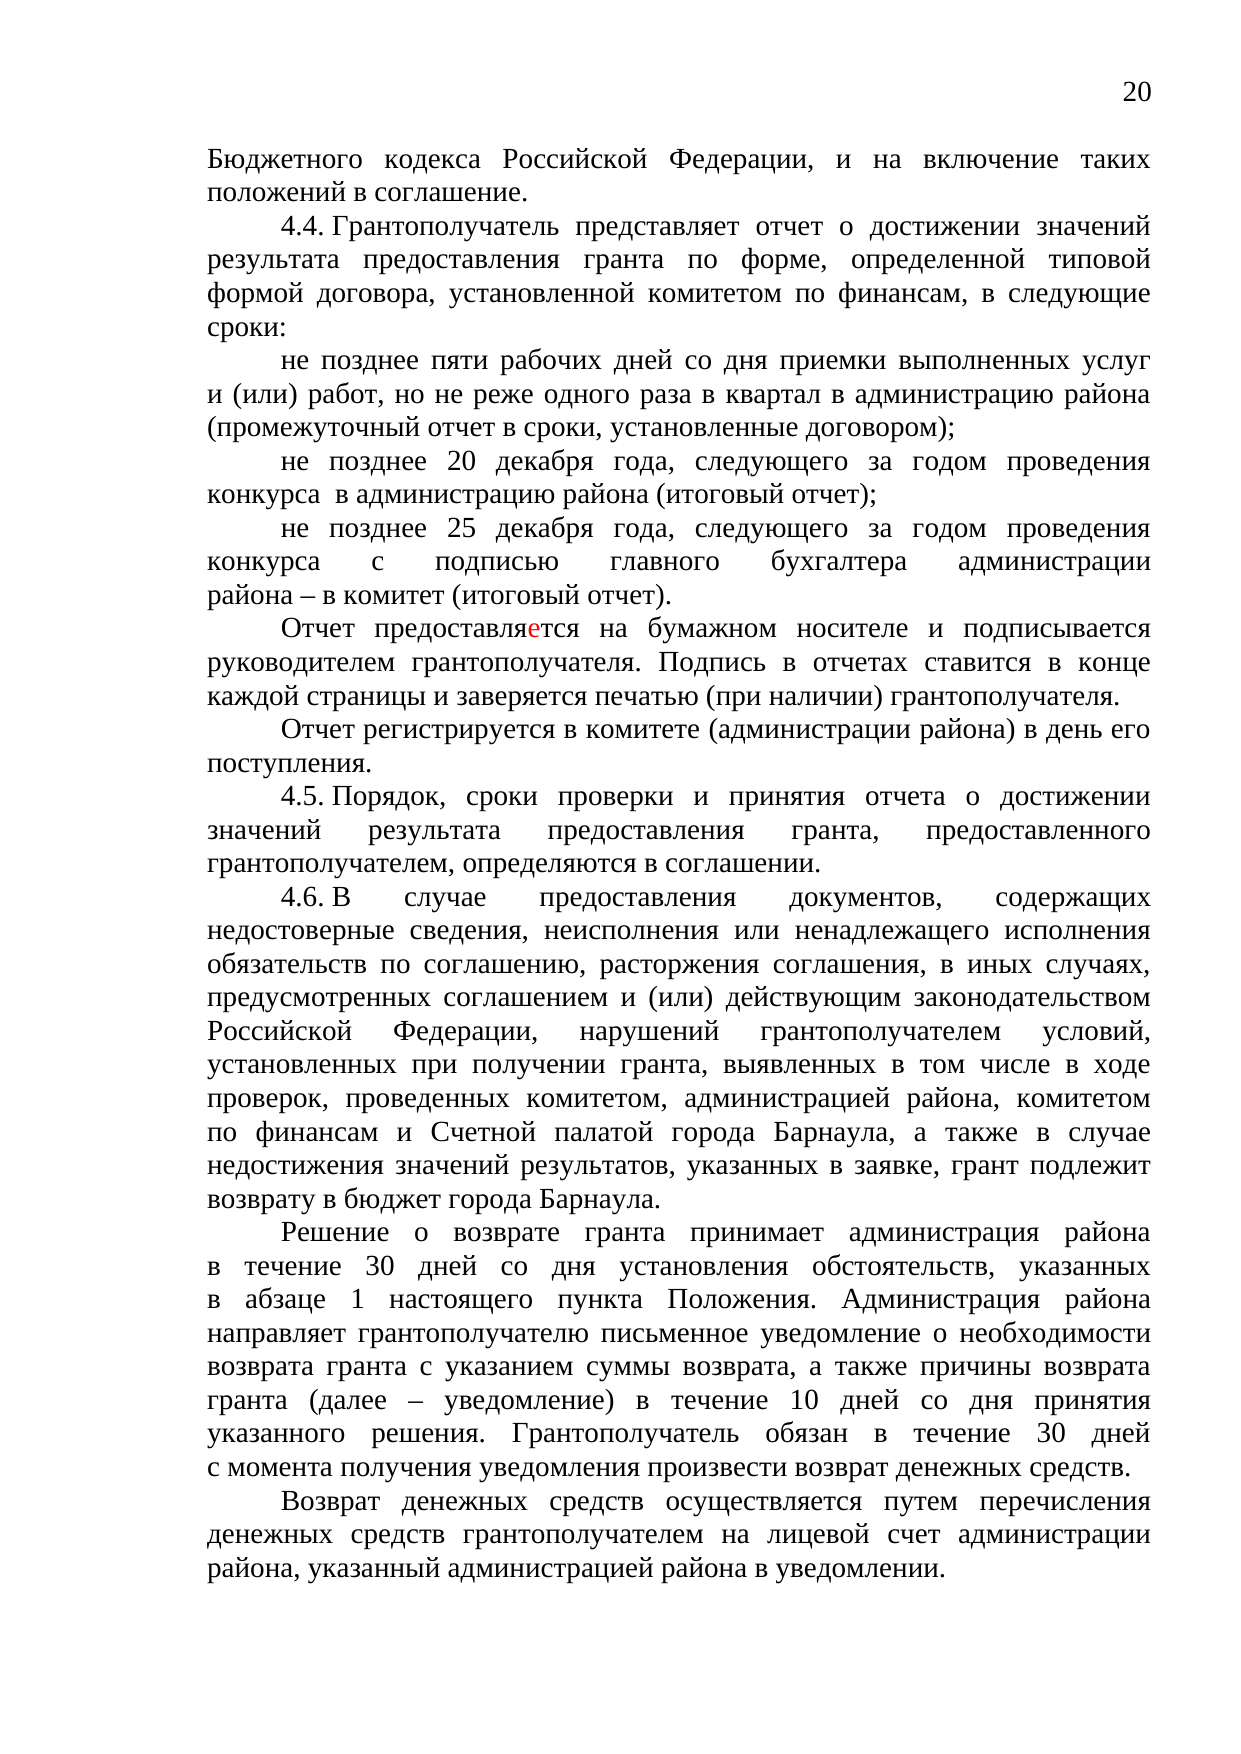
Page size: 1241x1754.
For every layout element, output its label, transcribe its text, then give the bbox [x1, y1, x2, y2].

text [207, 141, 1152, 208]
text 4.5. Порядок, сроки проверки и принятия отчета о достижении значений результата предоставления гранта, предоставленного грантополучателем, определяются в соглашении. [207, 778, 1152, 879]
text Отчет регистрируется в комитете (администрации района) в день его поступления. [207, 711, 1152, 778]
text Возврат денежных средств осуществляется путем перечисления денежных средств грантополучателем на лицевой счет администрации района, указанный администрацией района в уведомлении. [207, 1483, 1152, 1583]
text 4.4. Грантополучатель представляет отчет о достижении значений результата предоставления гранта по форме, определенной типовой формой договора, установленной комитетом по финансам, в следующие сроки: [207, 208, 1152, 342]
text Отчет предоставляется на бумажном носителе и подписывается руководителем грантополучателя. Подпись в отчетах ставится в конце каждой страницы и заверяется печатью (при наличии) грантополучателя. [207, 611, 1152, 711]
text Решение о возврате гранта принимает администрация района в течение 30 дней со дня установления обстоятельств, указанных в абзаце 1 настоящего пункта Положения. Администрация района направляет грантополучателю письменное уведомление о необходимости возврата гранта с указанием суммы возврата, а также причины возврата гранта (далее – уведомление) в течение 10 дней со дня принятия указанного решения. Грантополучатель обязан в течение 30 дней с момента получения уведомления произвести возврат денежных средств. [207, 1214, 1152, 1483]
text не позднее пяти рабочих дней со дня приемки выполненных услуг и (или) работ, но не реже одного раза в квартал в администрацию района (промежуточный отчет в сроки, установленные договором); [207, 342, 1152, 443]
text не позднее 20 декабря года, следующего за годом проведения конкурса в администрацию района (итоговый отчет); [207, 443, 1152, 510]
text не позднее 25 декабря года, следующего за годом проведения конкурса с подписью главного бухгалтера администрации района – в комитет (итоговый отчет). [207, 510, 1152, 611]
text 4.6. В случае предоставления документов, содержащих недостоверные сведения, неисполнения или ненадлежащего исполнения обязательств по соглашению, расторжения соглашения, в иных случаях, предусмотренных соглашением и (или) действующим законодательством Российской Федерации, нарушений грантополучателем условий, установленных при получении гранта, выявленных в том числе в ходе проверок, проведенных комитетом, администрацией района, комитетом по финансам и Счетной палатой города Барнаула, а также в случае недостижения значений результатов, указанных в заявке, грант подлежит возврату в бюджет города Барнаула. [207, 879, 1152, 1214]
